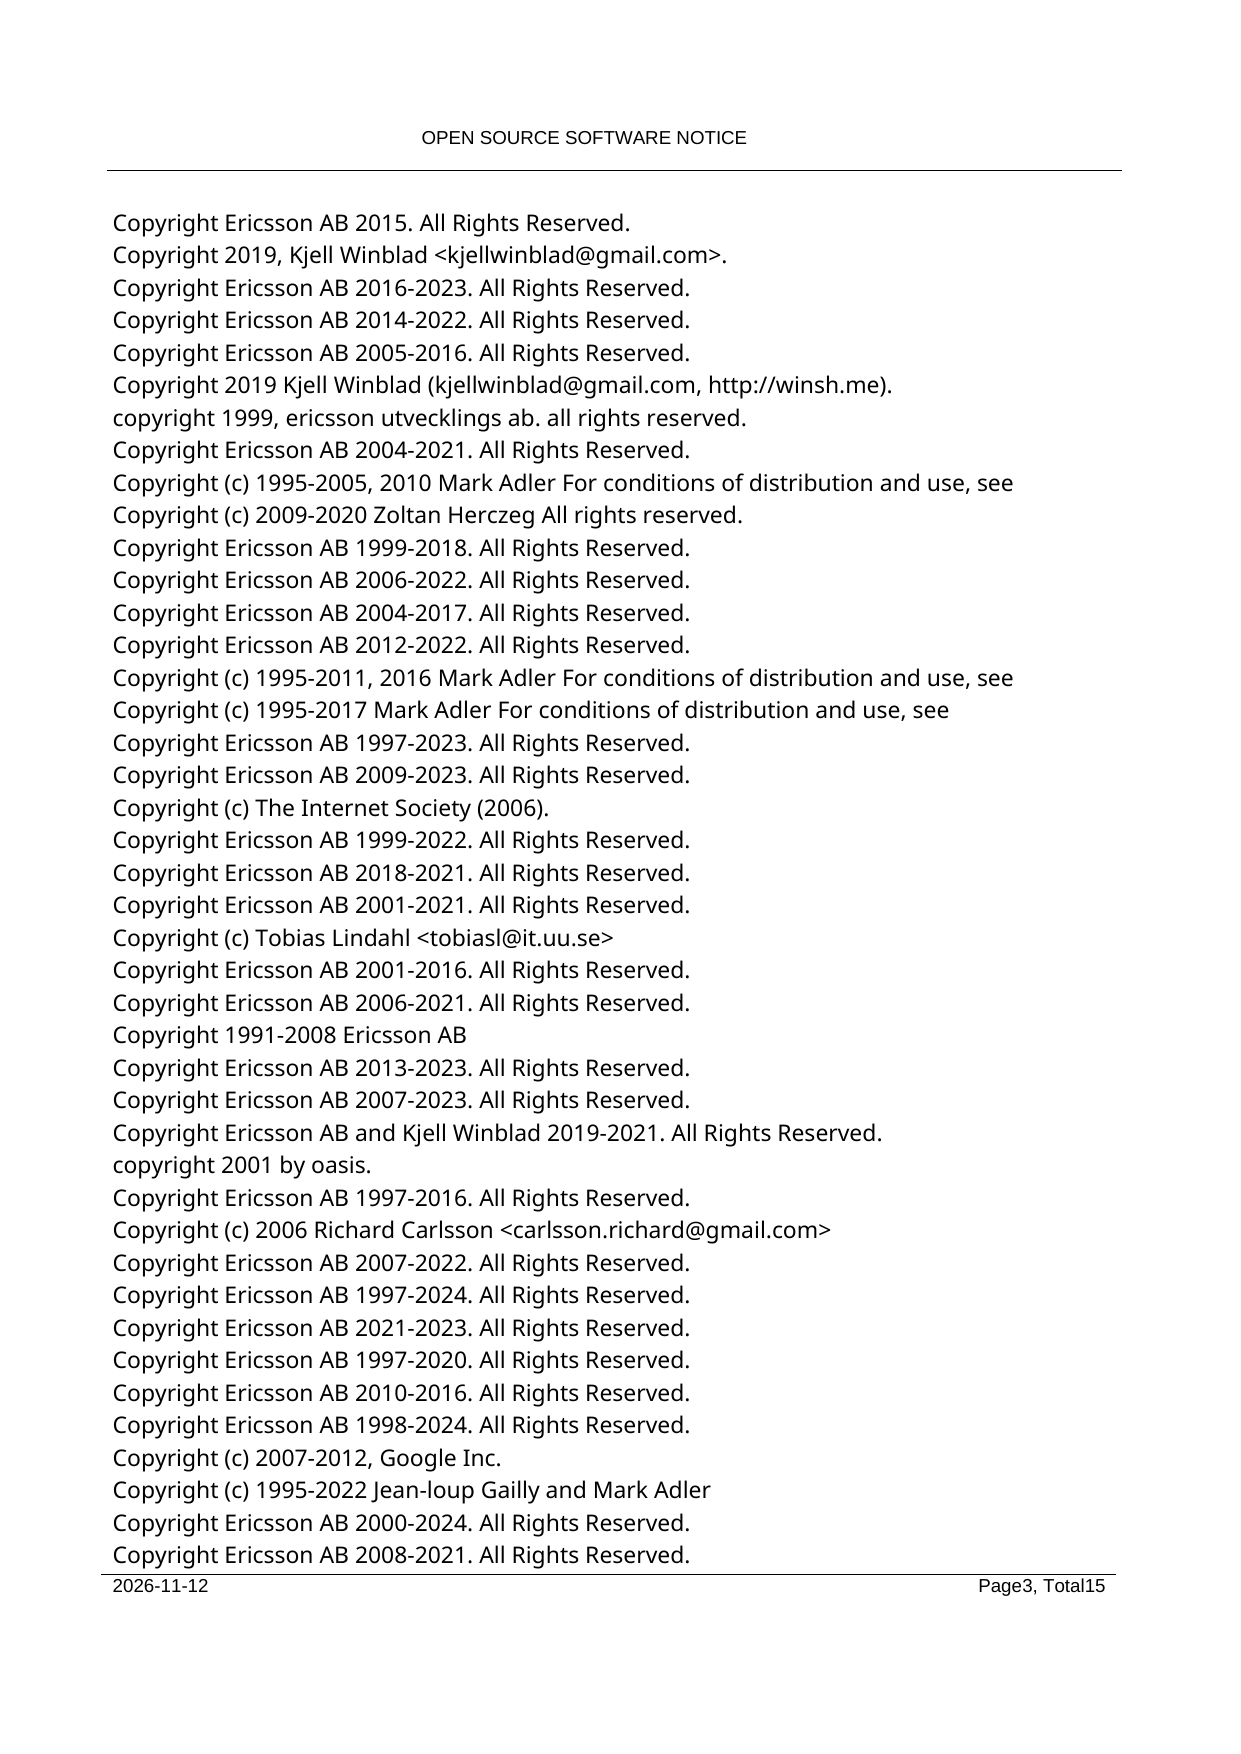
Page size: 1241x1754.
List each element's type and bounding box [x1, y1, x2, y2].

text [112, 206, 1128, 1571]
